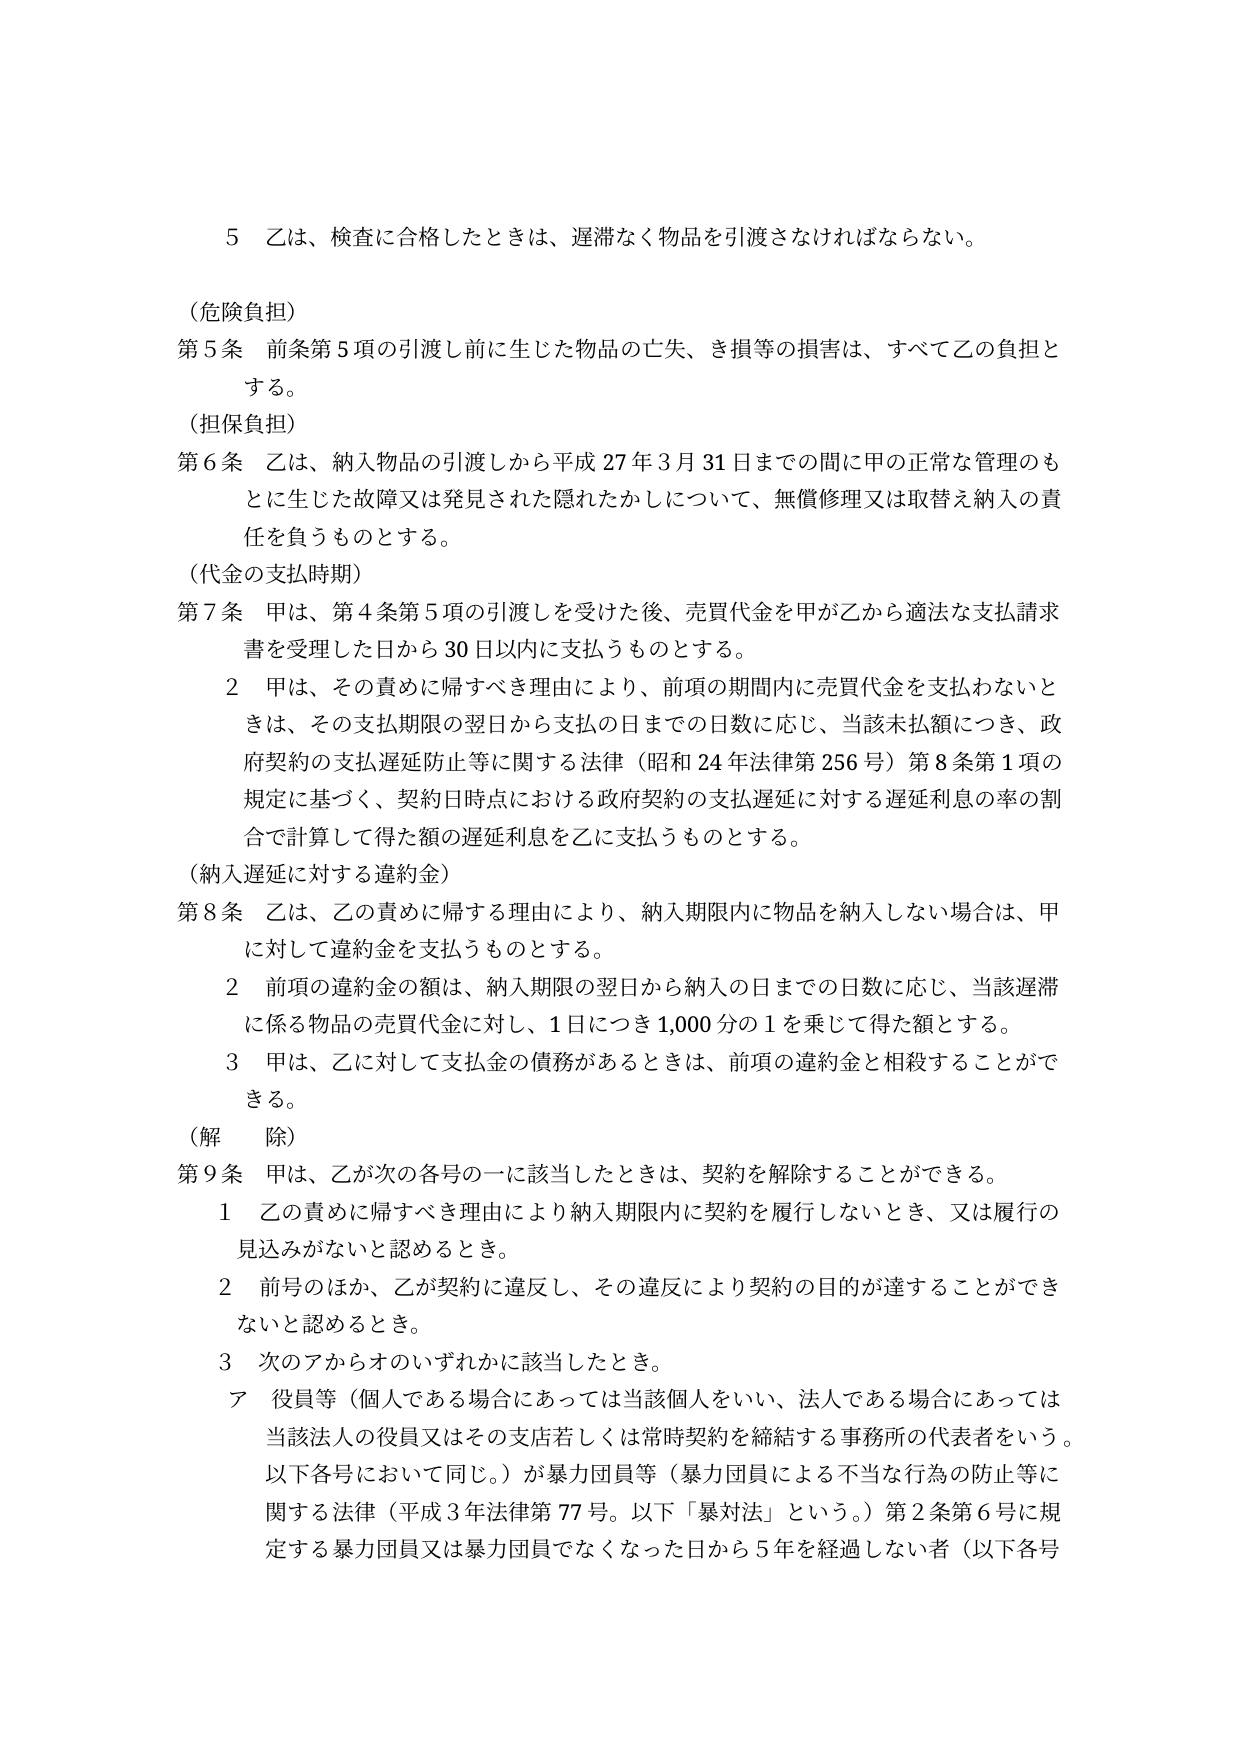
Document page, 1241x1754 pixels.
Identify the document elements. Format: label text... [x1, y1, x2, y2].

list ２ 前号のほか、乙が契約に違反し、その違反により契約の目的が達することができないと認めるとき。 [214, 1267, 1063, 1342]
text ２ 甲は、その責めに帰すべき理由により、前項の期間内に売買代金を支払わないときは、その支払期限の翌日から支払の日までの日数に応じ、当該未払額につき、政府契約の支払遅延防止等に関する法律（昭和24年法律第256号）第8条第1項の規定に基づく、契約日時点における政府契約の支払遅延に対する遅延利息の率の割合で計算して得た額の遅延利息を乙に支払うものとする。 [221, 667, 1063, 854]
text （担保負担） [177, 404, 1063, 442]
text 第７条 甲は、第４条第５項の引渡しを受けた後、売買代金を甲が乙から適法な支払請求書を受理した日から30日以内に支払うものとする。 [177, 592, 1063, 667]
text ５ 乙は、検査に合格したときは、遅滞なく物品を引渡さなければならない。 [177, 217, 1063, 254]
text 第６条 乙は、納入物品の引渡しから平成27年３月31日までの間に甲の正常な管理のもとに生じた故障又は発見された隠れたかしについて、無償修理又は取替え納入の責任を負うものとする。 [177, 442, 1063, 554]
text （解 除） [177, 1117, 1063, 1154]
text 第５条 前条第5項の引渡し前に生じた物品の亡失、き損等の損害は、すべて乙の負担とする。 [177, 329, 1063, 404]
text （納入遅延に対する違約金） [177, 854, 1063, 892]
text ２ 前項の違約金の額は、納入期限の翌日から納入の日までの日数に応じ、当該遅滞に係る物品の売買代金に対し、1日につき1,000分の１を乗じて得た額とする。 [221, 967, 1063, 1042]
text 第８条 乙は、乙の責めに帰する理由により、納入期限内に物品を納入しない場合は、甲に対して違約金を支払うものとする。 [177, 892, 1063, 967]
text （代金の支払時期） [177, 554, 1063, 592]
list １ 乙の責めに帰すべき理由により納入期限内に契約を履行しないとき、又は履行の見込みがないと認めるとき。 [214, 1192, 1063, 1267]
list ３ 次のアからオのいずれかに該当したとき。 [214, 1342, 1063, 1379]
text ３ 甲は、乙に対して支払金の債務があるときは、前項の違約金と相殺することができる。 [221, 1042, 1063, 1117]
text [177, 1379, 1063, 1567]
text 第９条 甲は、乙が次の各号の一に該当したときは、契約を解除することができる。 [177, 1154, 1063, 1192]
text （危険負担） [177, 292, 1063, 329]
